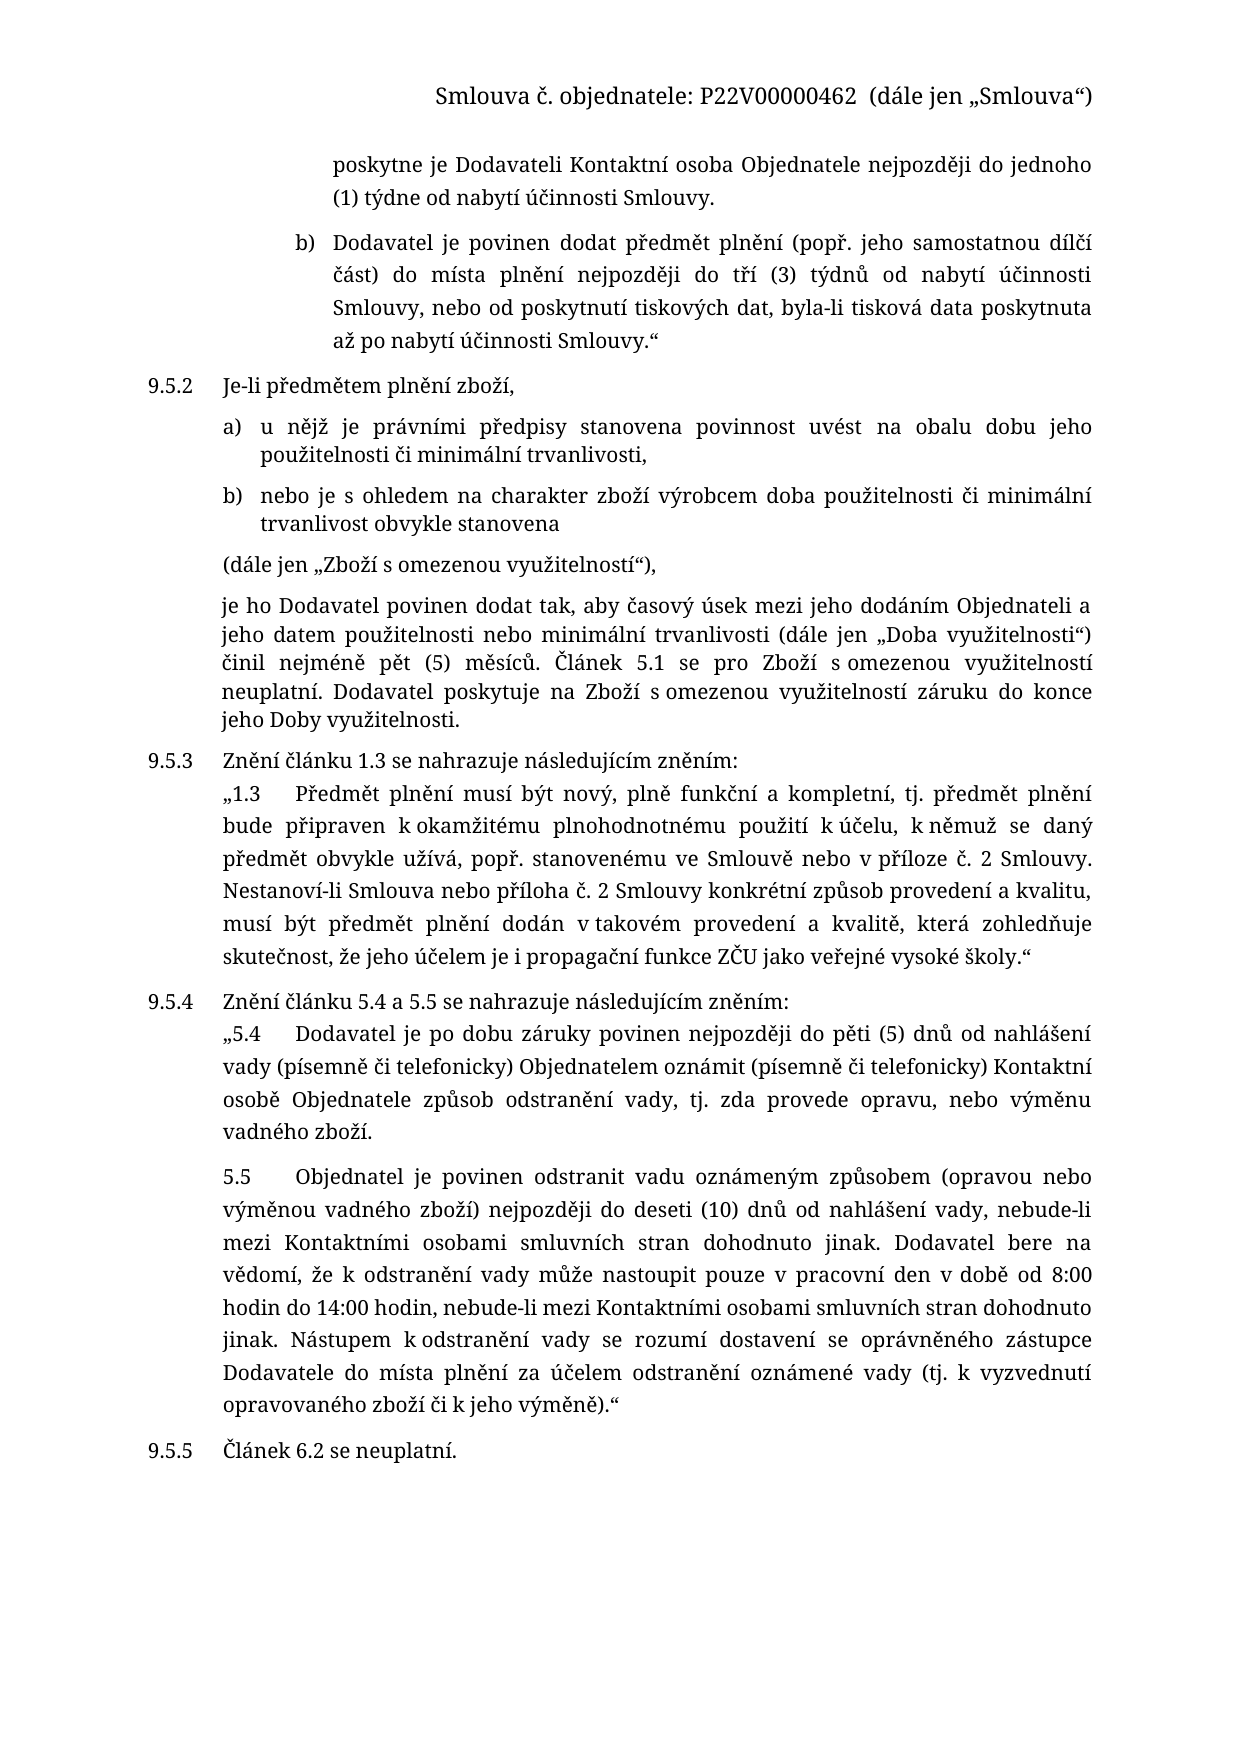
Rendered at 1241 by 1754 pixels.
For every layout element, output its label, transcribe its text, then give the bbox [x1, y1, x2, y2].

list 5.5 Objednatel je povinen odstranit vadu oznámeným způsobem (opravou nebo výměnou vadného zboží) nejpozději do deseti (10) dnů od nahlášení vady, nebude-li mezi Kontaktními osobami smluvních stran dohodnuto jinak. Dodavatel bere na vědomí, že k odstranění vady může nastoupit pouze v pracovní den v době od 8:00 hodin do 14:00 hodin, nebude-li mezi Kontaktními osobami smluvních stran dohodnuto jinak. Nástupem k odstranění vady se rozumí dostavení se oprávněného zástupce Dodavatele do místa plnění za účelem odstranění oznámené vady (tj. k vyzvednutí opravovaného zboží či k jeho výměně).“ [223, 1162, 1093, 1419]
text (dále jen „Zboží s omezenou využitelností“), [223, 551, 1093, 579]
list nebo je s ohledem na charakter zboží výrobcem doba použitelnosti či minimální trvanlivost obvykle stanovena [223, 481, 1093, 538]
list Znění článku 1.3 se nahrazuje následujícím zněním: [148, 746, 1093, 774]
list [295, 150, 1093, 211]
list Znění článku 5.4 a 5.5 se nahrazuje následujícím zněním: [148, 987, 1093, 1015]
list „5.4 Dodavatel je po dobu záruky povinen nejpozději do pěti (5) dnů od nahlášení vady (písemně či telefonicky) Objednatelem oznámit (písemně či telefonicky) Kontaktní osobě Objednatele způsob odstranění vady, tj. zda provede opravu, nebo výměnu vadného zboží. [223, 1019, 1093, 1146]
list Je-li předmětem plnění zboží, [148, 371, 1093, 399]
text je ho Dodavatel povinen dodat tak, aby časový úsek mezi jeho dodáním Objednateli a jeho datem použitelnosti nebo minimální trvanlivosti (dále jen „Doba využitelnosti“) činil nejméně pět (5) měsíců. Článek 5.1 se pro Zboží s omezenou využitelností neuplatní. Dodavatel poskytuje na Zboží s omezenou využitelností záruku do konce jeho Doby využitelnosti. [221, 591, 1093, 734]
list u nějž je právními předpisy stanovena povinnost uvést na obalu dobu jeho použitelnosti či minimální trvanlivosti, [223, 412, 1093, 469]
list Dodavatel je povinen dodat předmět plnění (popř. jeho samostatnou dílčí část) do místa plnění nejpozději do tří (3) týdnů od nabytí účinnosti Smlouvy, nebo od poskytnutí tiskových dat, byla-li tisková data poskytnuta až po nabytí účinnosti Smlouvy.“ [295, 228, 1093, 354]
list „1.3 Předmět plnění musí být nový, plně funkční a kompletní, tj. předmět plnění bude připraven k okamžitému plnohodnotnému použití k účelu, k němuž se daný předmět obvykle užívá, popř. stanovenému ve Smlouvě nebo v příloze č. 2 Smlouvy. Nestanoví-li Smlouva nebo příloha č. 2 Smlouvy konkrétní způsob provedení a kvalitu, musí být předmět plnění dodán v takovém provedení a kvalitě, která zohledňuje skutečnost, že jeho účelem je i propagační funkce ZČU jako veřejné vysoké školy.“ [223, 779, 1093, 970]
list Článek 6.2 se neuplatní. [148, 1436, 1093, 1464]
